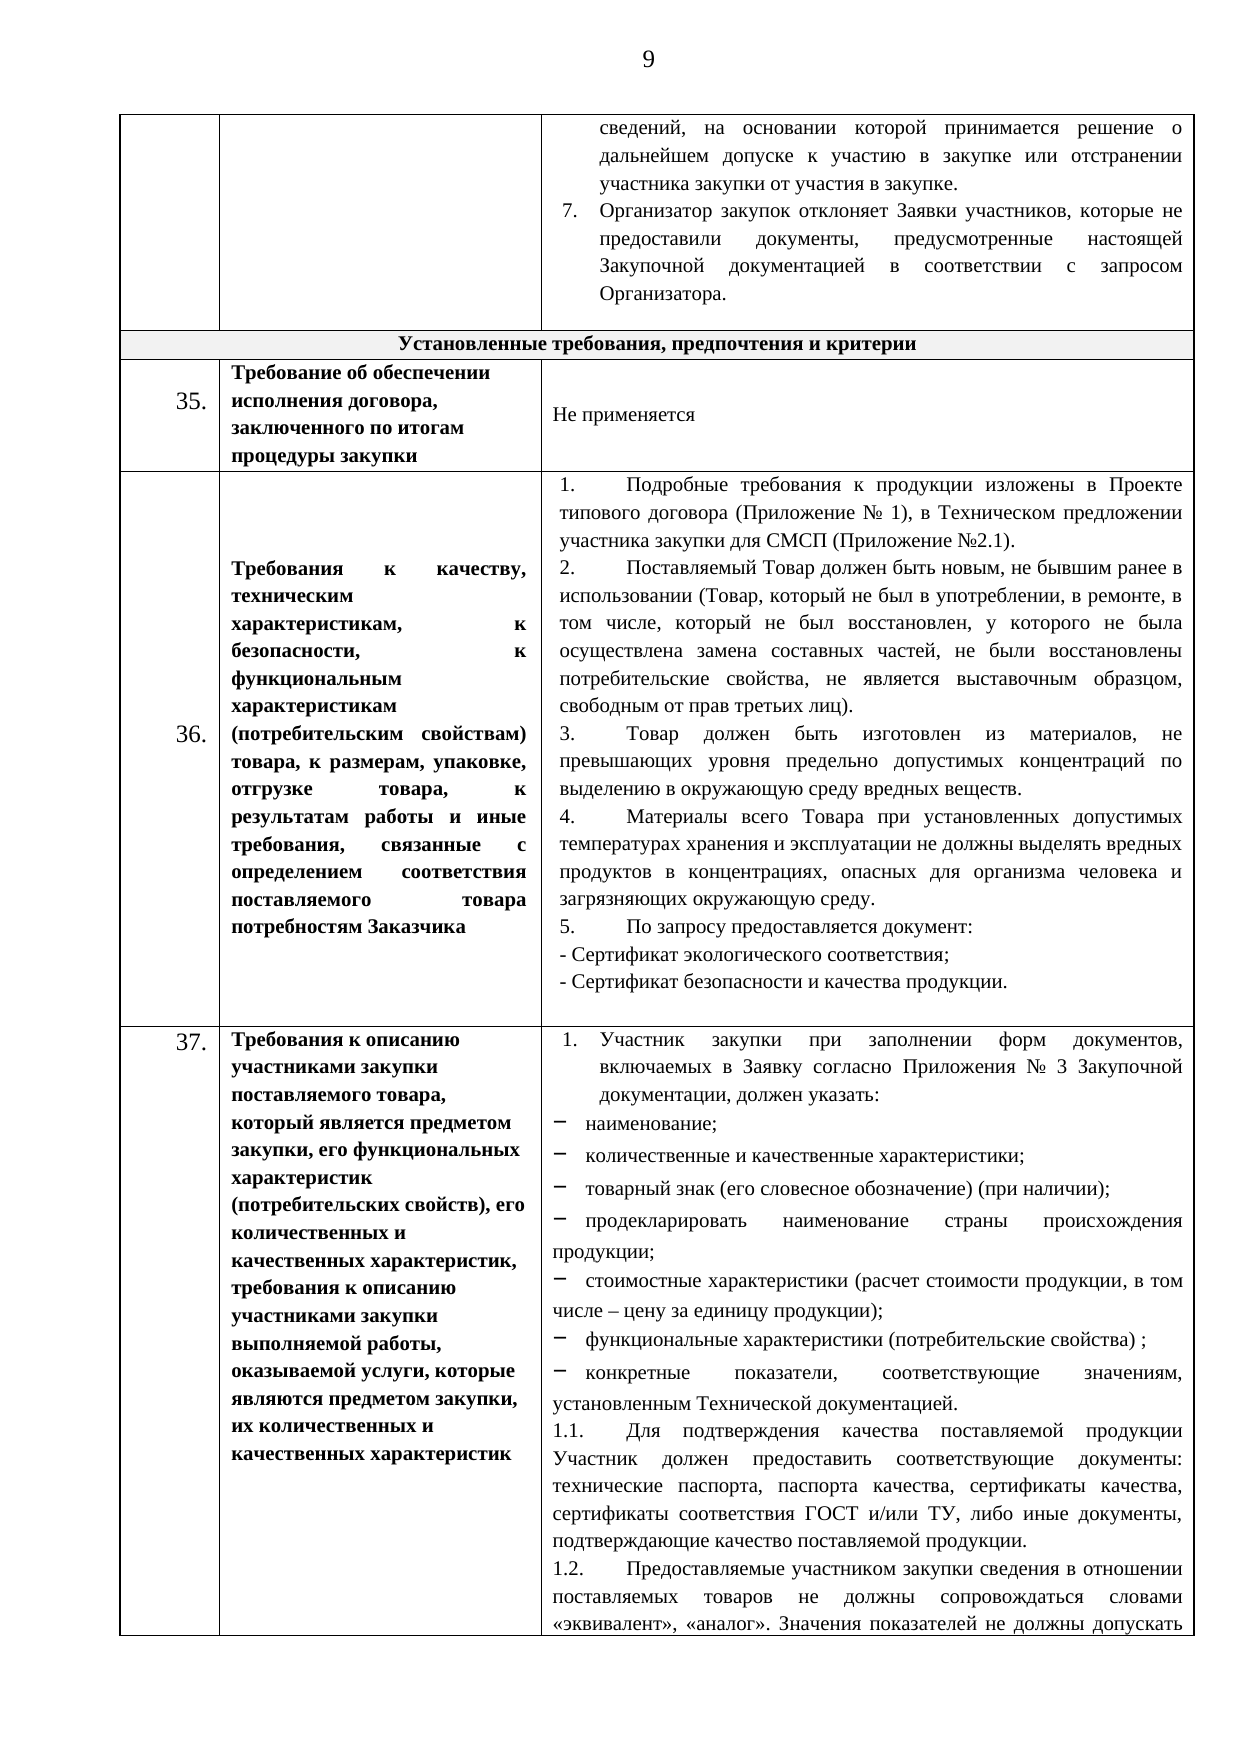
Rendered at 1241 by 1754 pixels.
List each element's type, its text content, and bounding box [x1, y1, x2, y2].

table_cell [121, 472, 219, 1026]
table_cell Установленные требования, предпочтения и критерии [121, 331, 1193, 359]
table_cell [542, 115, 1193, 330]
table_cell Не применяется [542, 360, 1193, 471]
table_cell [542, 1027, 1193, 1635]
table_cell Требования к качеству, техническим характеристикам, к безопасности, к функциональным характеристикам (потребительским свойствам) товара, к размерам, упаковке, отгрузке товара, к результатам работы и иные требования, связанные с определением соответствия поставляемого товара потребностям Заказчика [220, 472, 541, 1026]
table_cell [220, 1027, 541, 1635]
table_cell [220, 115, 541, 330]
table_cell [121, 360, 219, 471]
table_cell Подробные требования к продукции изложены в Проекте типового договора (Приложение № 1), в Техническом предложении участника закупки для СМСП (Приложение №2.1). Поставляемый Товар должен быть новым, не бывшим ранее в использовании (Товар, который не был в употреблении, в ремонте, в том числе, который не был восстановлен, у которого не была осуществлена замена составных частей, не были восстановлены потребительские свойства, не является выставочным образцом, свободным от прав третьих лиц). Товар должен быть изготовлен из материалов, не превышающих уровня предельно допустимых концентраций по выделению в окружающую среду вредных веществ. Материалы всего Товара при установленных допустимых температурах хранения и эксплуатации не должны выделять вредных продуктов в концентрациях, опасных для организма человека и загрязняющих окружающую среду. По запросу предоставляется документ: - Сертификат экологического соответствия; - Сертификат безопасности и качества продукции. [542, 472, 1193, 1026]
table_cell [121, 1027, 219, 1635]
table_cell [121, 115, 219, 330]
table_cell Требование об обеспечении исполнения договора, заключенного по итогам процедуры закупки [220, 360, 541, 471]
